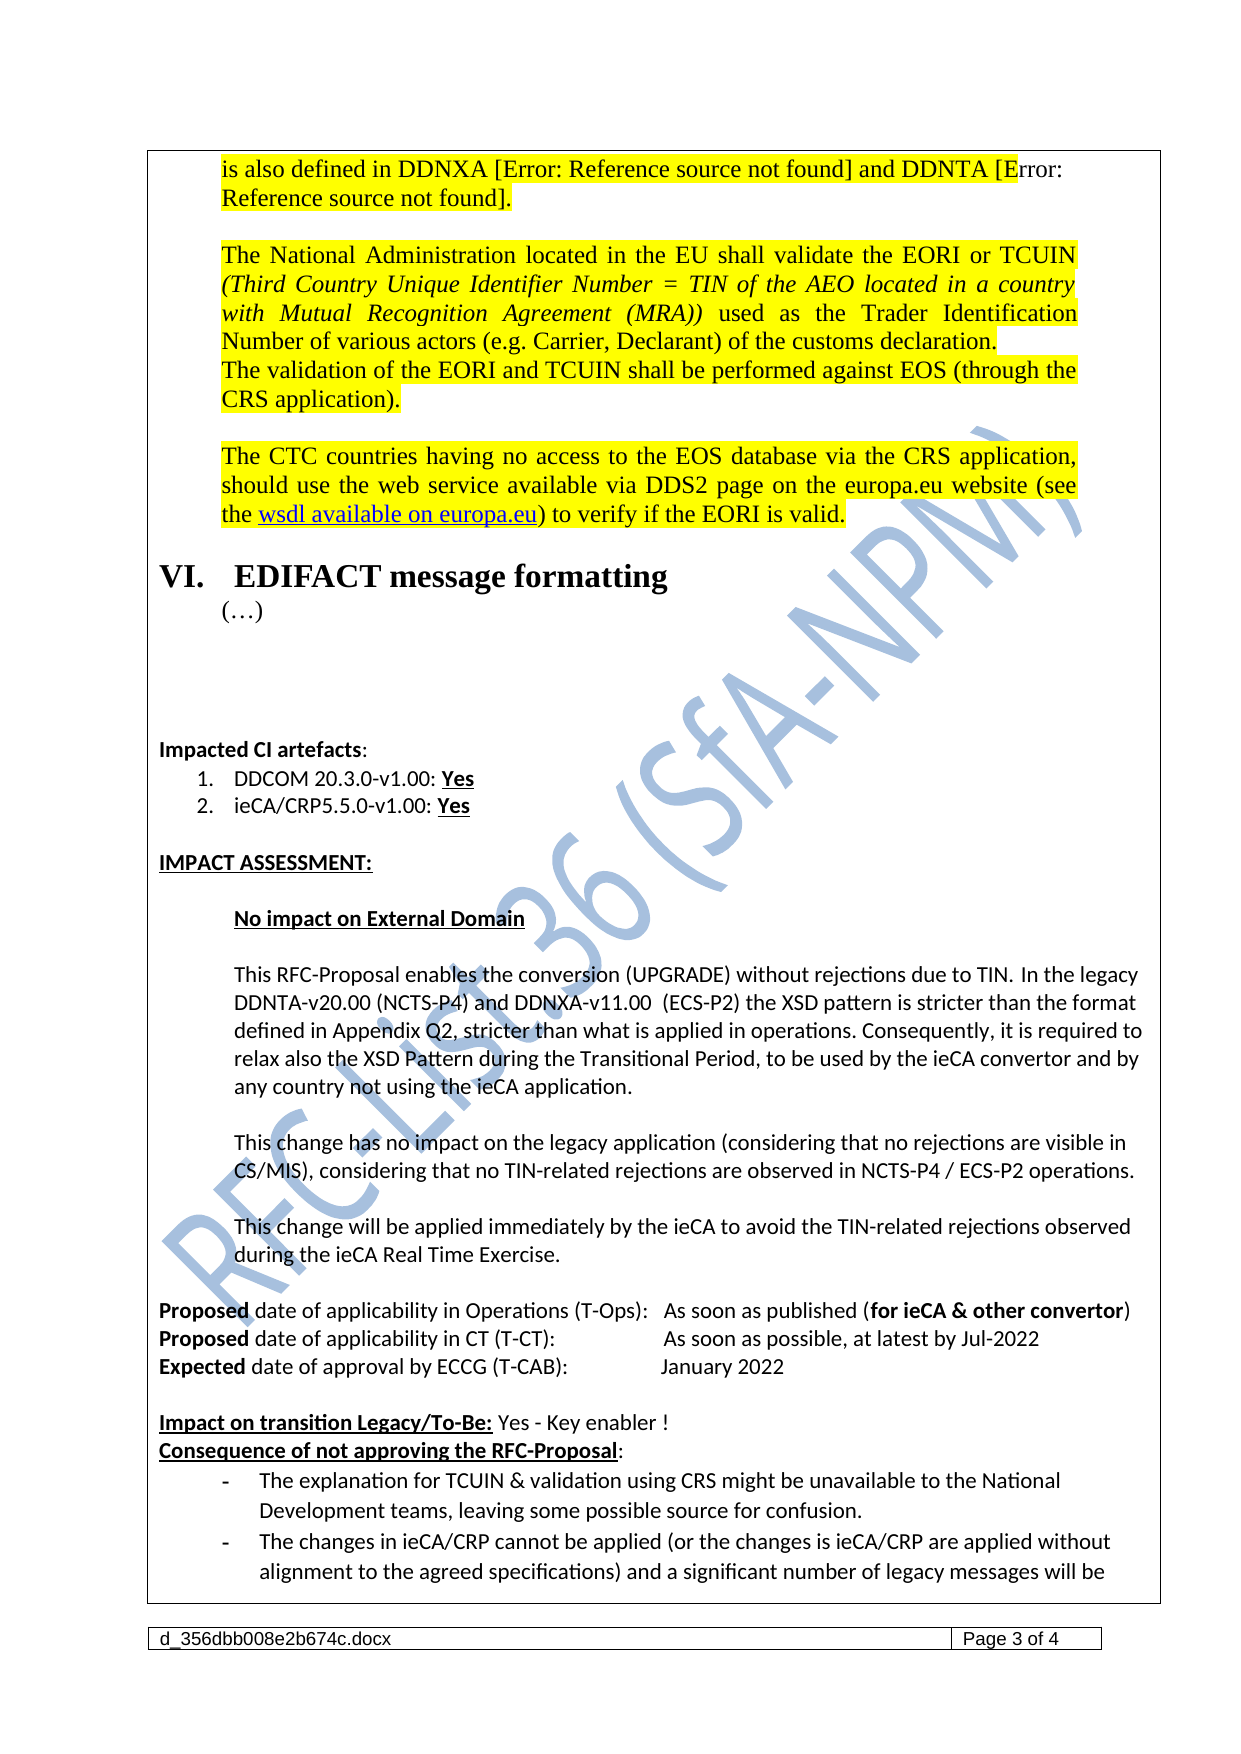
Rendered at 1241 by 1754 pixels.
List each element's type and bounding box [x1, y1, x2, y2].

table_header [148, 151, 1160, 1603]
